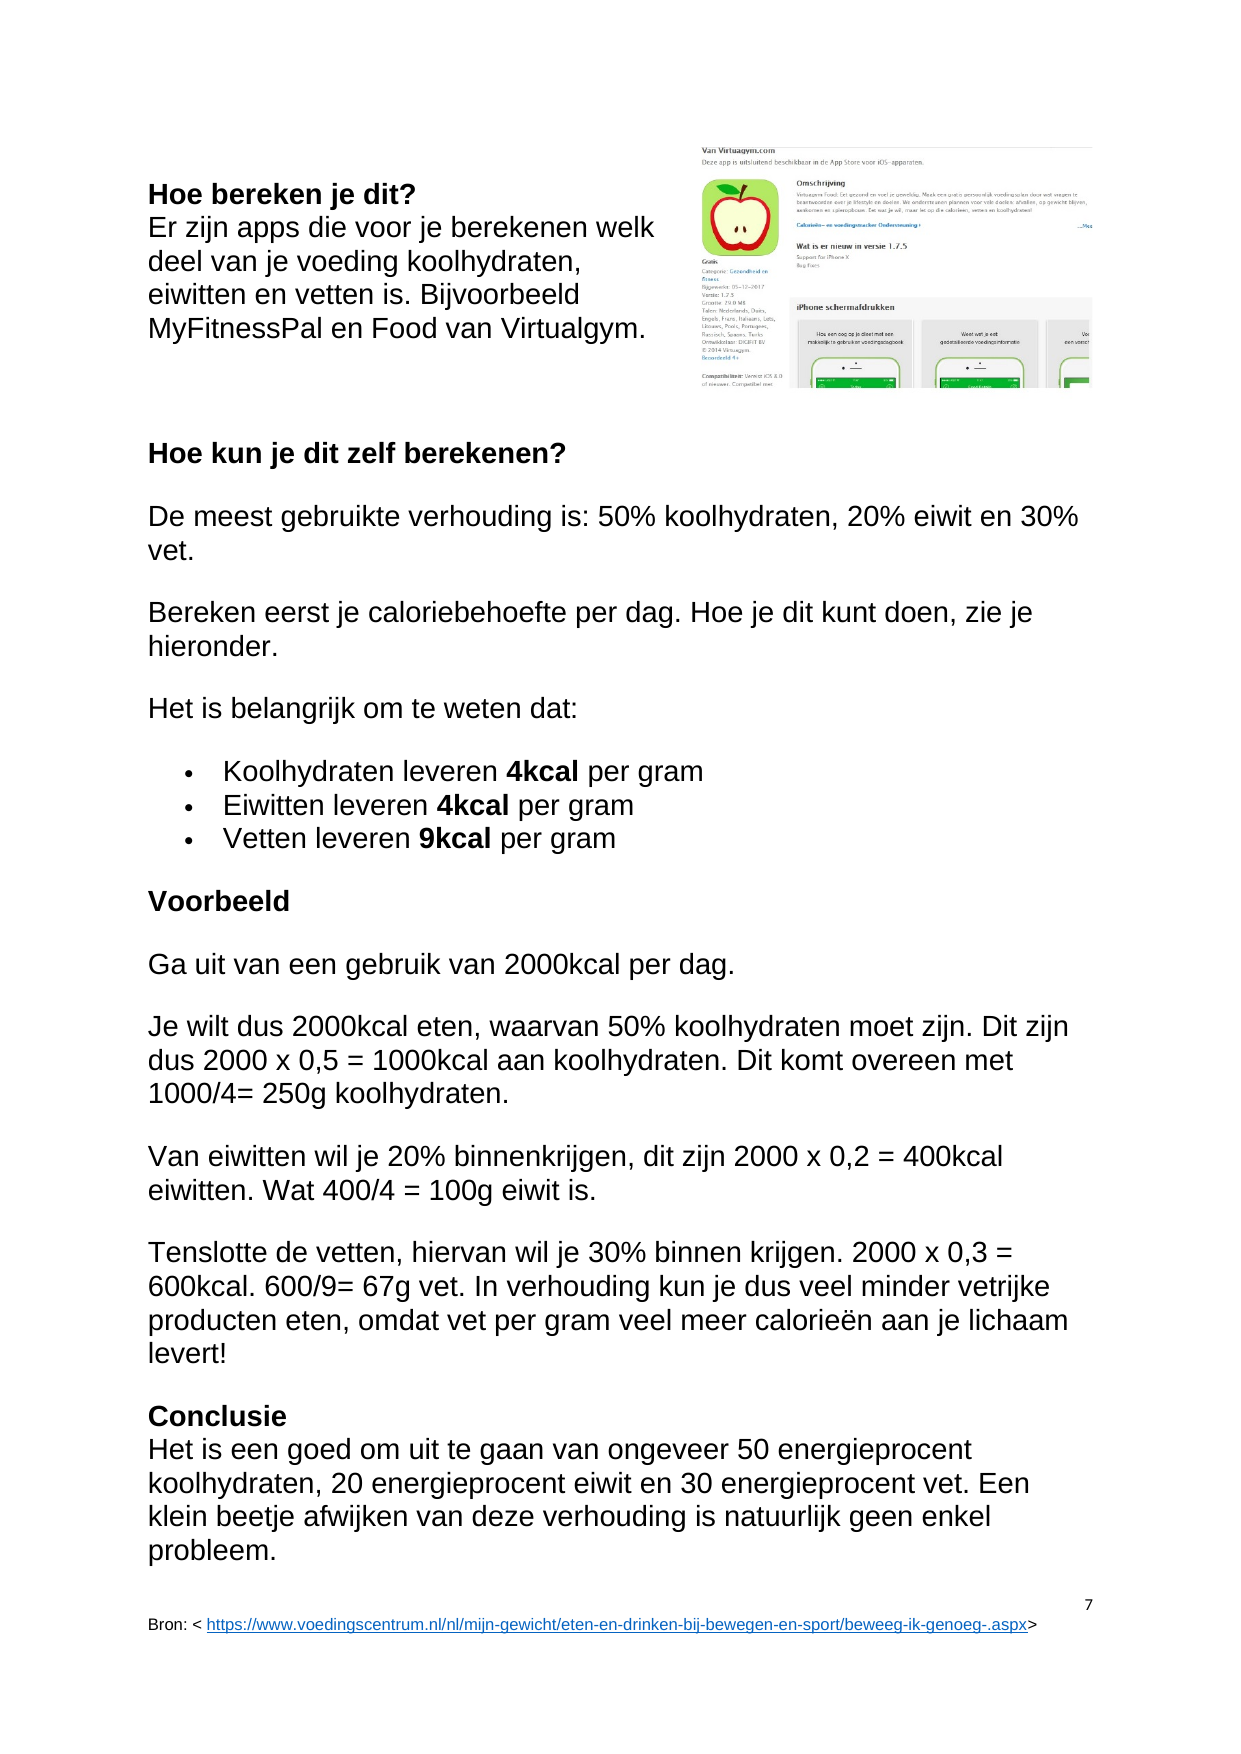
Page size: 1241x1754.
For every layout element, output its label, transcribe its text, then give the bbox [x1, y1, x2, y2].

text Hoe kun je dit zelf berekenen? [148, 436, 1093, 470]
text Hoe bereken je dit? Er zijn apps die voor je berekenen welk deel van je voeding koolhydraten, eiwitten en vetten is. Bijvoorbeeld MyFitnessPal en Food van Virtualgym. [148, 177, 700, 344]
text Bereken eerst je caloriebehoefte per dag. Hoe je dit kunt doen, zie je hieronder. [148, 595, 1093, 662]
text Het is belangrijk om te weten dat: [148, 692, 1093, 725]
list Eiwitten leveren 4kcal per gram [185, 788, 1093, 821]
text De meest gebruikte verhouding is: 50% koolhydraten, 20% eiwit en 30% vet. [148, 499, 1093, 566]
text Van eiwitten wil je 20% binnenkrijgen, dit zijn 2000 x 0,2 = 400kcal eiwitten. Wat 400/4 = 100g eiwit is. [148, 1139, 1093, 1206]
list Vetten leveren 9kcal per gram [185, 821, 1093, 855]
text Voorbeeld [148, 884, 1093, 918]
list Koolhydraten leveren 4kcal per gram [185, 754, 1093, 788]
text Ga uit van een gebruik van 2000kcal per dag. [148, 947, 1093, 980]
picture [700, 147, 1093, 418]
text Conclusie Het is een goed om uit te gaan van ongeveer 50 energieprocent koolhydraten, 20 energieprocent eiwit en 30 energieprocent vet. Een klein beetje afwijken van deze verhouding is natuurlijk geen enkel probleem. [148, 1399, 1093, 1567]
text Je wilt dus 2000kcal eten, waarvan 50% koolhydraten moet zijn. Dit zijn dus 2000 x 0,5 = 1000kcal aan koolhydraten. Dit komt overeen met 1000/4= 250g koolhydraten. [148, 1009, 1093, 1110]
text Tenslotte de vetten, hiervan wil je 30% binnen krijgen. 2000 x 0,3 = 600kcal. 600/9= 67g vet. In verhouding kun je dus veel minder vetrijke producten eten, omdat vet per gram veel meer calorieën aan je lichaam levert! [148, 1236, 1093, 1370]
